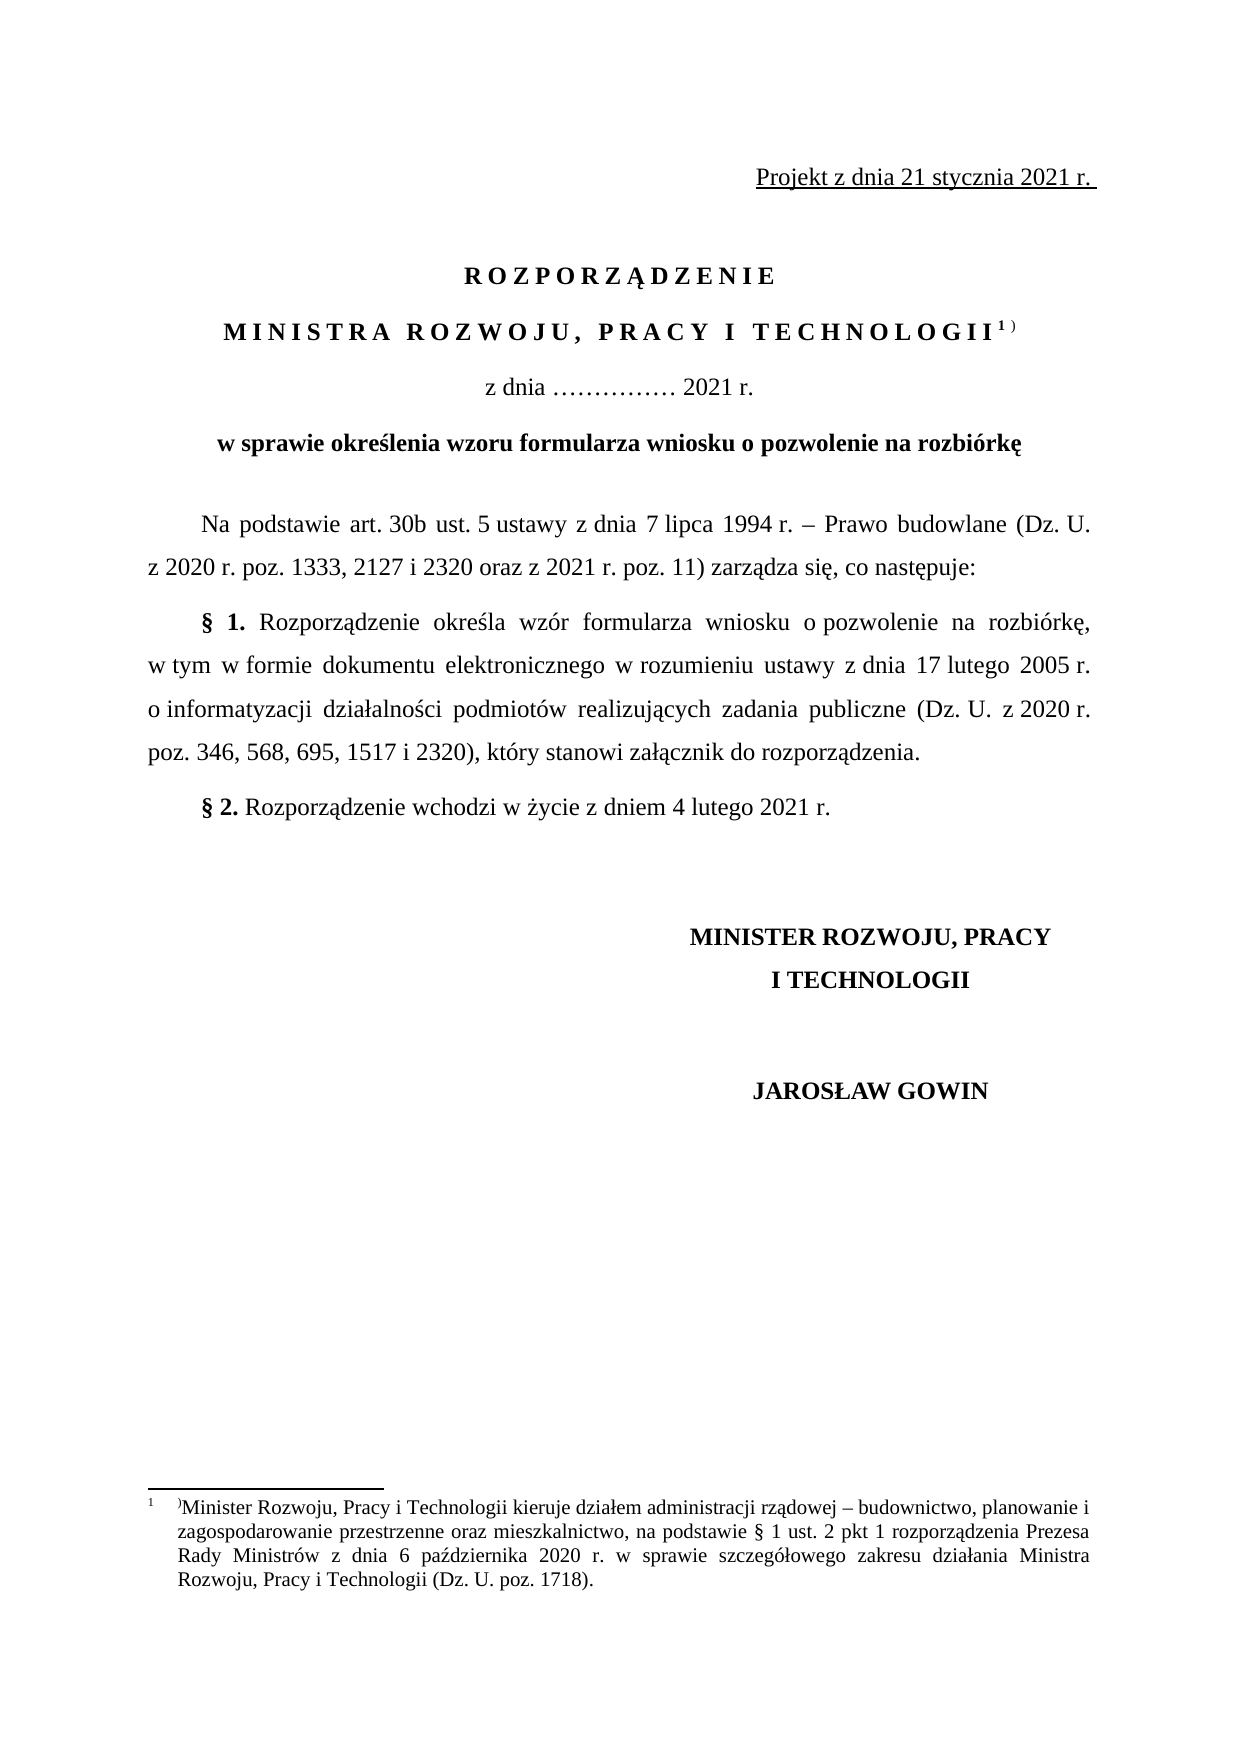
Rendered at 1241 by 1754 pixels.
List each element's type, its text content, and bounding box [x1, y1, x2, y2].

text w sprawie określenia wzoru formularza wniosku o pozwolenie na rozbiórkę [148, 428, 1091, 457]
text Ministra Rozwoju, Pracy i Technologii) [148, 317, 1091, 346]
text Rozporządzenie [148, 261, 1091, 290]
text Na podstawie art. 30b ust. 5 ustawy z dnia 7 lipca 1994 r. – Prawo budowlane (Dz. U. z 2020 r. poz. 1333, 2127 i 2320 oraz z 2021 r. poz. 11) zarządza się, co następuje: [148, 509, 1091, 581]
text z dnia …………… 2021 r. [148, 372, 1091, 401]
text Projekt z dnia 21 stycznia 2021 r. [148, 162, 1091, 191]
text jarosław gowin [650, 1076, 1091, 1105]
text § 1. Rozporządzenie określa wzór formularza wniosku o pozwolenie na rozbiórkę, w tym w formie dokumentu elektronicznego w rozumieniu ustawy z dnia 17 lutego 2005 r. o informatyzacji działalności podmiotów realizujących zadania publiczne (Dz. U. z 2020 r. poz. 346, 568, 695, 1517 i 2320), który stanowi załącznik do rozporządzenia. [148, 607, 1091, 766]
text Minister Rozwoju, Pracy i Technologii [650, 922, 1091, 994]
text § 2. Rozporządzenie wchodzi w życie z dniem 4 lutego 2021 r. [148, 792, 1091, 821]
